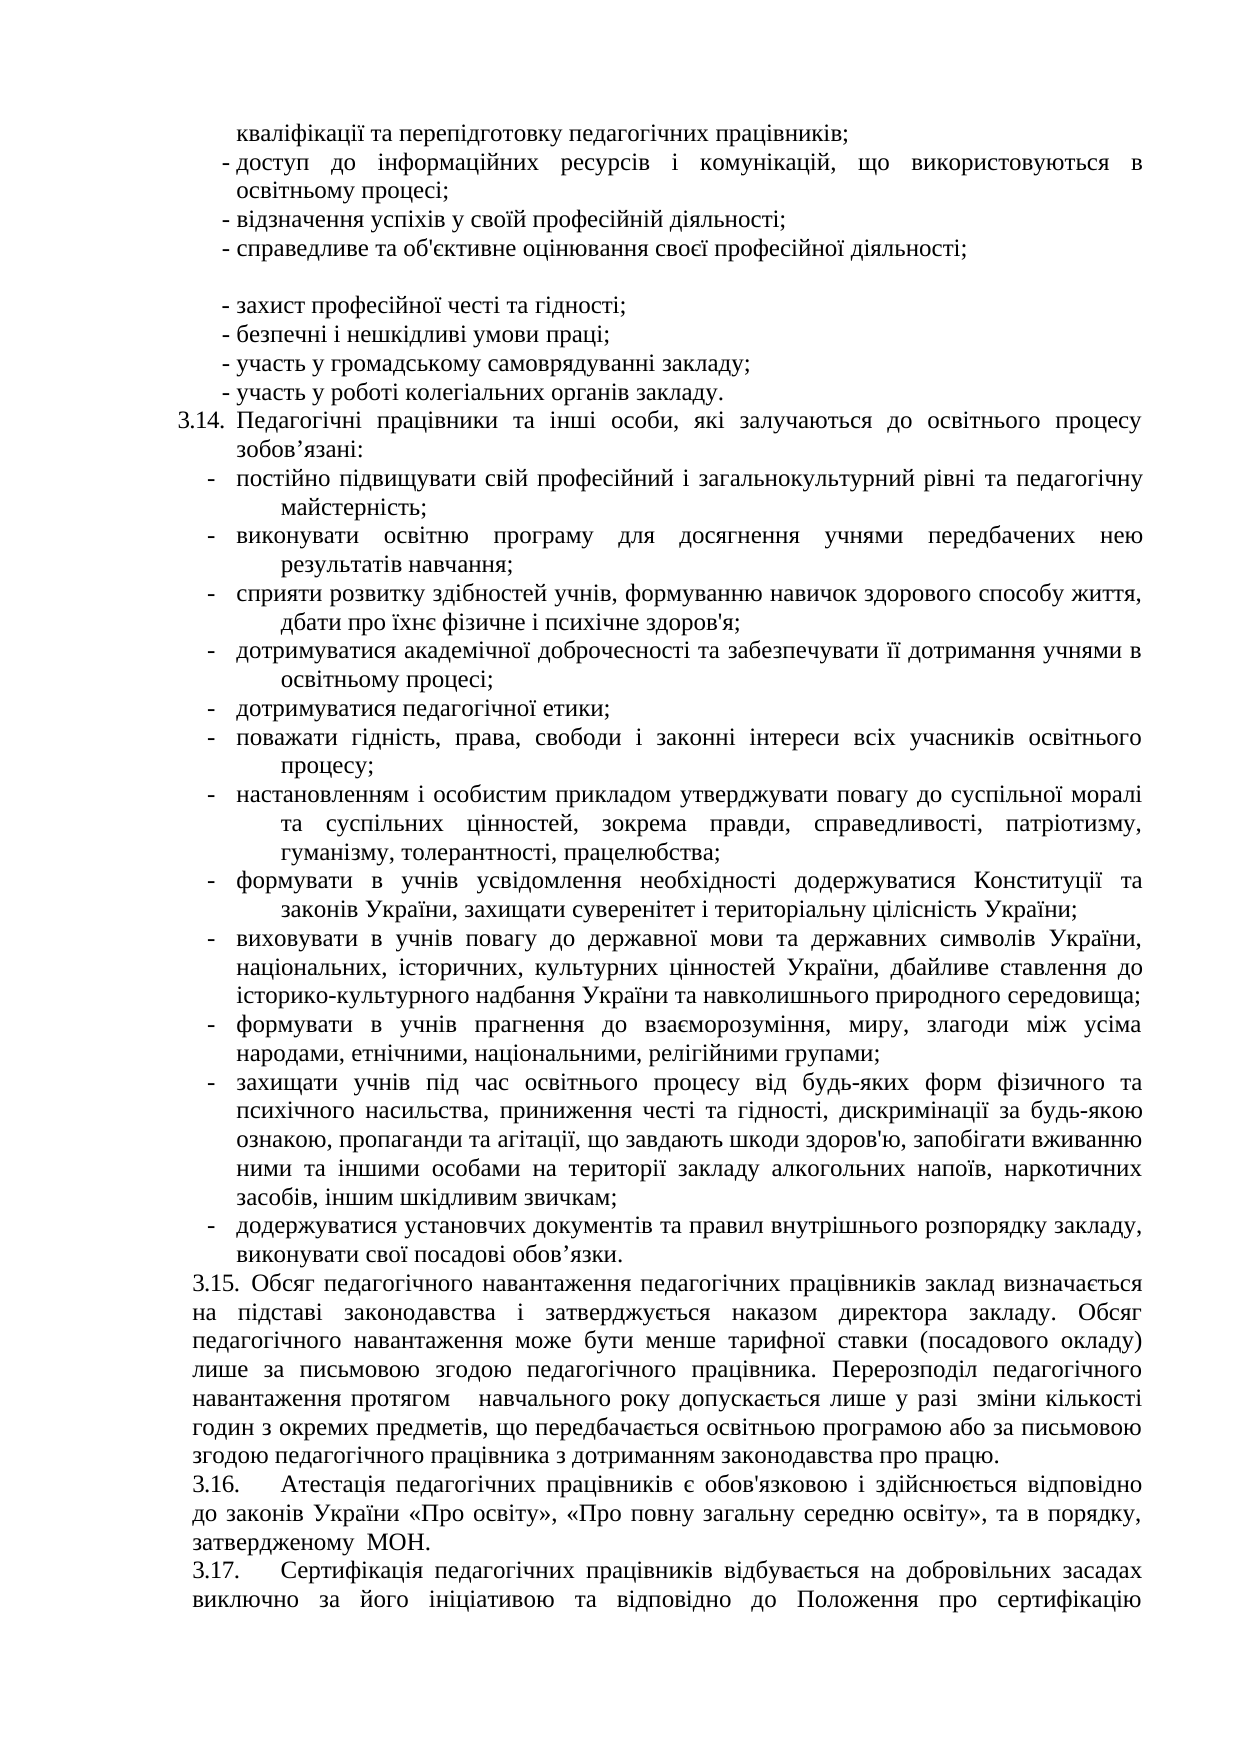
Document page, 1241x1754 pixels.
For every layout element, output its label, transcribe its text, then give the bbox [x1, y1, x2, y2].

list участь у громадському самоврядуванні закладу; [222, 348, 1143, 377]
list захист професійної честі та гідності; [221, 291, 1143, 319]
list Обсяг педагогічного навантаження педагогічних працівників заклад визначається на підставі законодавства і затверджується наказом директора закладу. Обсяг педагогічного навантаження може бути менше тарифної ставки (посадового окладу) лише за письмовою згодою педагогічного працівника. Перерозподіл педагогічного навантаження протягом навчального року допускається лише у разі зміни кількості годин з окремих предметів, що передбачається освітньою програмою або за письмовою згодою педагогічного працівника з дотриманням законодавства про працю. [192, 1268, 1143, 1469]
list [222, 118, 1143, 147]
list безпечні і нешкідливі умови праці; [222, 319, 1143, 348]
list справедливе та об'єктивне оцінювання своєї професійної діяльності; [222, 233, 1143, 262]
list Педагогічні працівники та інші особи, які залучаються до освітнього процесу зобов’язані: [177, 406, 1143, 463]
list доступ до інформаційних ресурсів і комунікацій, що використовуються в освітньому процесі; [222, 147, 1143, 204]
list формувати в учнів усвідомлення необхідності додержуватися Конституції та законів України, захищати суверенітет і територіальну цілісність України; [207, 866, 1143, 923]
list додержуватися установчих документів та правил внутрішнього розпорядку закладу, виконувати свої посадові обов’язки. [207, 1211, 1143, 1268]
list відзначення успіхів у своїй професійній діяльності; [222, 204, 1143, 233]
list виховувати в учнів повагу до державної мови та державних символів України, національних, історичних, культурних цінностей України, дбайливе ставлення до історико-культурного надбання України та навколишнього природного середовища; [207, 923, 1143, 1009]
list дотримуватися академічної доброчесності та забезпечувати її дотримання учнями в освітньому процесі; [207, 636, 1143, 693]
list виконувати освітню програму для досягнення учнями передбачених нею результатів навчання; [207, 521, 1143, 578]
list настановленням і особистим прикладом утверджувати повагу до суспільної моралі та суспільних цінностей, зокрема правди, справедливості, патріотизму, гуманізму, толерантності, працелюбства; [207, 779, 1143, 866]
list поважати гідність, права, свободи і законні інтереси всіх учасників освітнього процесу; [207, 722, 1143, 779]
list постійно підвищувати свій професійний і загальнокультурний рівні та педагогічну майстерність; [207, 463, 1143, 521]
list сприяти розвитку здібностей учнів, формуванню навичок здорового способу життя, дбати про їхнє фізичне і психічне здоров'я; [207, 578, 1143, 636]
list дотримуватися педагогічної етики; [207, 693, 1143, 722]
list участь у роботі колегіальних органів закладу. [222, 377, 1143, 406]
list формувати в учнів прагнення до взаєморозуміння, миру, злагоди між усіма народами, етнічними, національними, релігійними групами; [207, 1009, 1143, 1067]
list захищати учнів під час освітнього процесу від будь-яких форм фізичного та психічного насильства, приниження честі та гідності, дискримінації за будь-якою ознакою, пропаганди та агітації, що завдають шкоди здоров'ю, запобігати вживанню ними та іншими особами на території закладу алкогольних напоїв, наркотичних засобів, іншим шкідливим звичкам; [207, 1067, 1143, 1211]
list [192, 1556, 1143, 1613]
list Атестація педагогічних працівників є обов'язковою і здійснюється відповідно до законів України «Про освіту», «Про повну загальну середню освіту», та в порядку, затвердженому МОН. [192, 1469, 1143, 1556]
